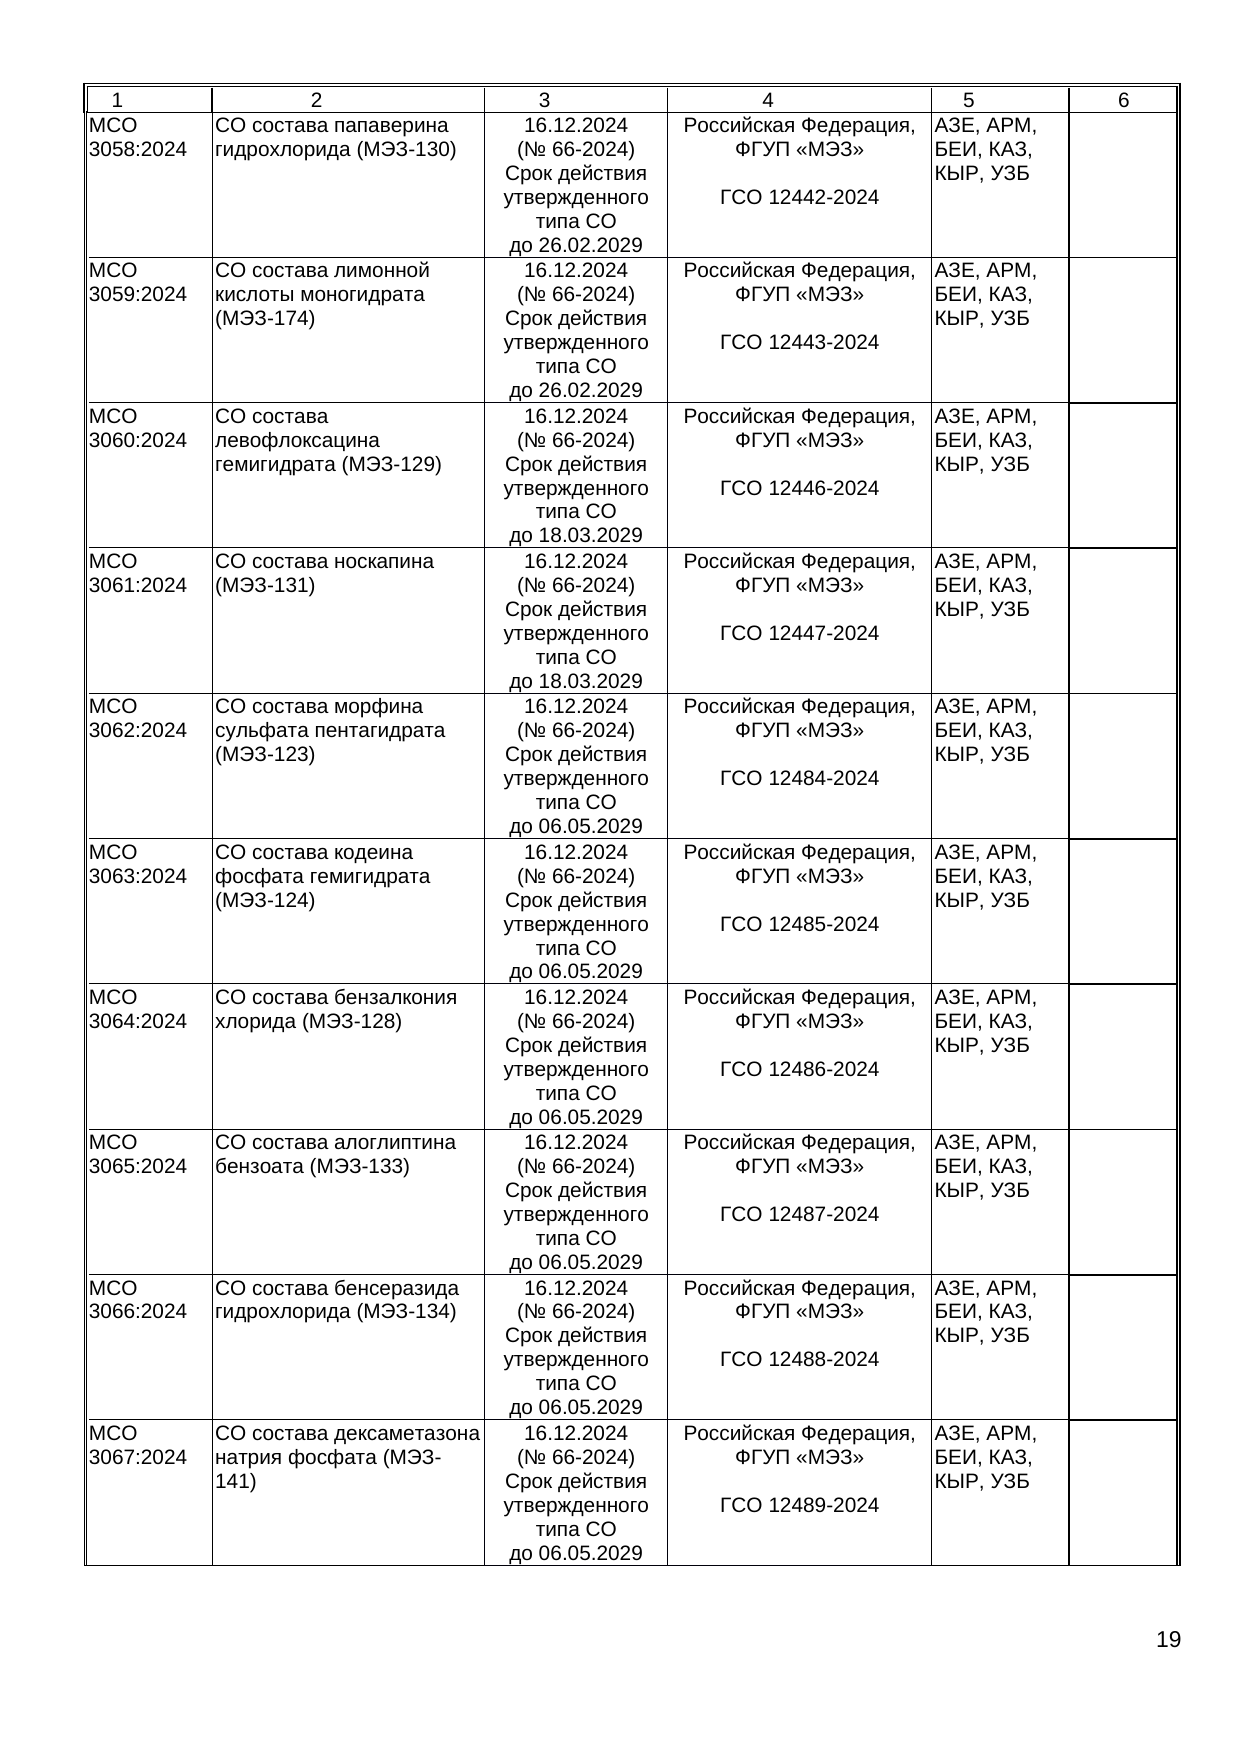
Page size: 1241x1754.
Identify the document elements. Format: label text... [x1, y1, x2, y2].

table_cell [1070, 549, 1176, 693]
table_cell 16.12.2024 (№ 66-2024) Срок действия утвержденного типа СО до 06.05.2029 [485, 694, 667, 838]
table_cell 16.12.2024 (№ 66-2024) Срок действия утвержденного типа СО до 18.03.2029 [485, 403, 667, 547]
table_cell СО состава носкапина (МЭЗ-131) [213, 548, 484, 693]
table_cell [1070, 840, 1176, 983]
table_cell СО состава алоглиптина бензоата (МЭЗ-133) [213, 1130, 484, 1274]
table_cell 16.12.2024 (№ 66-2024) Срок действия утвержденного типа СО до 06.05.2029 [485, 1130, 667, 1274]
table_cell СО состава кодеина фосфата гемигидрата (МЭЗ-124) [213, 839, 484, 983]
table_cell МСО 3066:2024 [87, 1274, 212, 1419]
table_cell Российская Федерация, ФГУП «МЭЗ» ГСО 12487-2024 [668, 1130, 931, 1274]
table_cell МСО 3065:2024 [87, 1129, 212, 1274]
table_cell СО состава левофлоксацина гемигидрата (МЭЗ-129) [213, 403, 484, 547]
table_cell АЗЕ, АРМ, БЕИ, КАЗ, КЫР, УЗБ [932, 258, 1068, 402]
table_cell СО состава папаверина гидрохлорида (МЭЗ-130) [213, 113, 484, 257]
table_cell Российская Федерация, ФГУП «МЭЗ» ГСО 12484-2024 [668, 694, 931, 838]
table_cell АЗЕ, АРМ, БЕИ, КАЗ, КЫР, УЗБ [932, 694, 1068, 838]
table_cell Российская Федерация, ФГУП «МЭЗ» ГСО 12489-2024 [668, 1420, 931, 1564]
table_cell Российская Федерация, ФГУП «МЭЗ» ГСО 12486-2024 [668, 984, 931, 1128]
table_cell [1070, 1130, 1176, 1274]
table_cell МСО 3062:2024 [87, 693, 212, 838]
table_cell АЗЕ, АРМ, БЕИ, КАЗ, КЫР, УЗБ [932, 403, 1068, 547]
table_cell 16.12.2024 (№ 66-2024) Срок действия утвержденного типа СО до 06.05.2029 [485, 984, 667, 1128]
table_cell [932, 1420, 1068, 1564]
table_cell [1070, 1421, 1176, 1564]
table_cell СО состава морфина сульфата пентагидрата (МЭЗ-123) [213, 694, 484, 838]
table_cell 16.12.2024 (№ 66-2024) Срок действия утвержденного типа СО до 26.02.2029 [485, 258, 667, 402]
table_cell МСО 3064:2024 [87, 983, 212, 1128]
table_cell СО состава лимонной кислоты моногидрата (МЭЗ-174) [213, 258, 484, 402]
table_cell Российская Федерация, ФГУП «МЭЗ» ГСО 12442-2024 [668, 113, 931, 257]
table_header [932, 87, 1069, 111]
table_cell Российская Федерация, ФГУП «МЭЗ» ГСО 12485-2024 [668, 839, 931, 983]
table_cell 16.12.2024 (№ 66-2024) Срок действия утвержденного типа СО до 26.02.2029 [485, 113, 667, 257]
table_cell Российская Федерация, ФГУП «МЭЗ» ГСО 12447-2024 [668, 548, 931, 693]
table_header [668, 87, 931, 111]
table_cell [1070, 1276, 1176, 1419]
table_cell 16.12.2024 (№ 66-2024) Срок действия утвержденного типа СО до 06.05.2029 [485, 1275, 667, 1419]
table_cell МСО 3058:2024 [87, 113, 212, 257]
table_cell [1070, 258, 1176, 402]
table_header [88, 87, 212, 111]
table_cell МСО 3061:2024 [87, 547, 212, 693]
table_header [485, 87, 667, 111]
table_cell АЗЕ, АРМ, БЕИ, КАЗ, КЫР, УЗБ [932, 839, 1068, 983]
table_cell Российская Федерация, ФГУП «МЭЗ» ГСО 12488-2024 [668, 1275, 931, 1419]
table_cell Российская Федерация, ФГУП «МЭЗ» ГСО 12443-2024 [668, 258, 931, 402]
table_cell СО состава бензалкония хлорида (МЭЗ-128) [213, 984, 484, 1128]
table_cell СО состава дексаметазона натрия фосфата (МЭЗ-141) [213, 1420, 484, 1564]
table_cell [1070, 113, 1176, 257]
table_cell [932, 113, 1068, 257]
table_cell АЗЕ, АРМ, БЕИ, КАЗ, КЫР, УЗБ [932, 1275, 1068, 1419]
table_cell [1070, 404, 1176, 547]
table_cell [1070, 985, 1176, 1128]
table_cell МСО 3067:2024 [87, 1419, 212, 1564]
table_cell СО состава бенсеразида гидрохлорида (МЭЗ-134) [213, 1275, 484, 1419]
table_cell 16.12.2024 (№ 66-2024) Срок действия утвержденного типа СО до 18.03.2029 [485, 548, 667, 693]
table_header [213, 87, 484, 111]
table_cell МСО 3060:2024 [87, 402, 212, 547]
table_cell АЗЕ, АРМ, БЕИ, КАЗ, КЫР, УЗБ [932, 1130, 1068, 1274]
table_cell АЗЕ, АРМ, БЕИ, КАЗ, КЫР, УЗБ [932, 548, 1068, 693]
table_cell [1070, 694, 1176, 838]
table_cell МСО 3059:2024 [87, 257, 212, 402]
table_header 6 [1070, 87, 1176, 111]
table_cell АЗЕ, АРМ, БЕИ, КАЗ, КЫР, УЗБ [932, 984, 1068, 1128]
table_cell 16.12.2024 (№ 66-2024) Срок действия утвержденного типа СО до 06.05.2029 [485, 839, 667, 983]
table_cell МСО 3063:2024 [87, 838, 212, 983]
table_cell Российская Федерация, ФГУП «МЭЗ» ГСО 12446-2024 [668, 403, 931, 547]
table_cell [485, 1420, 667, 1564]
